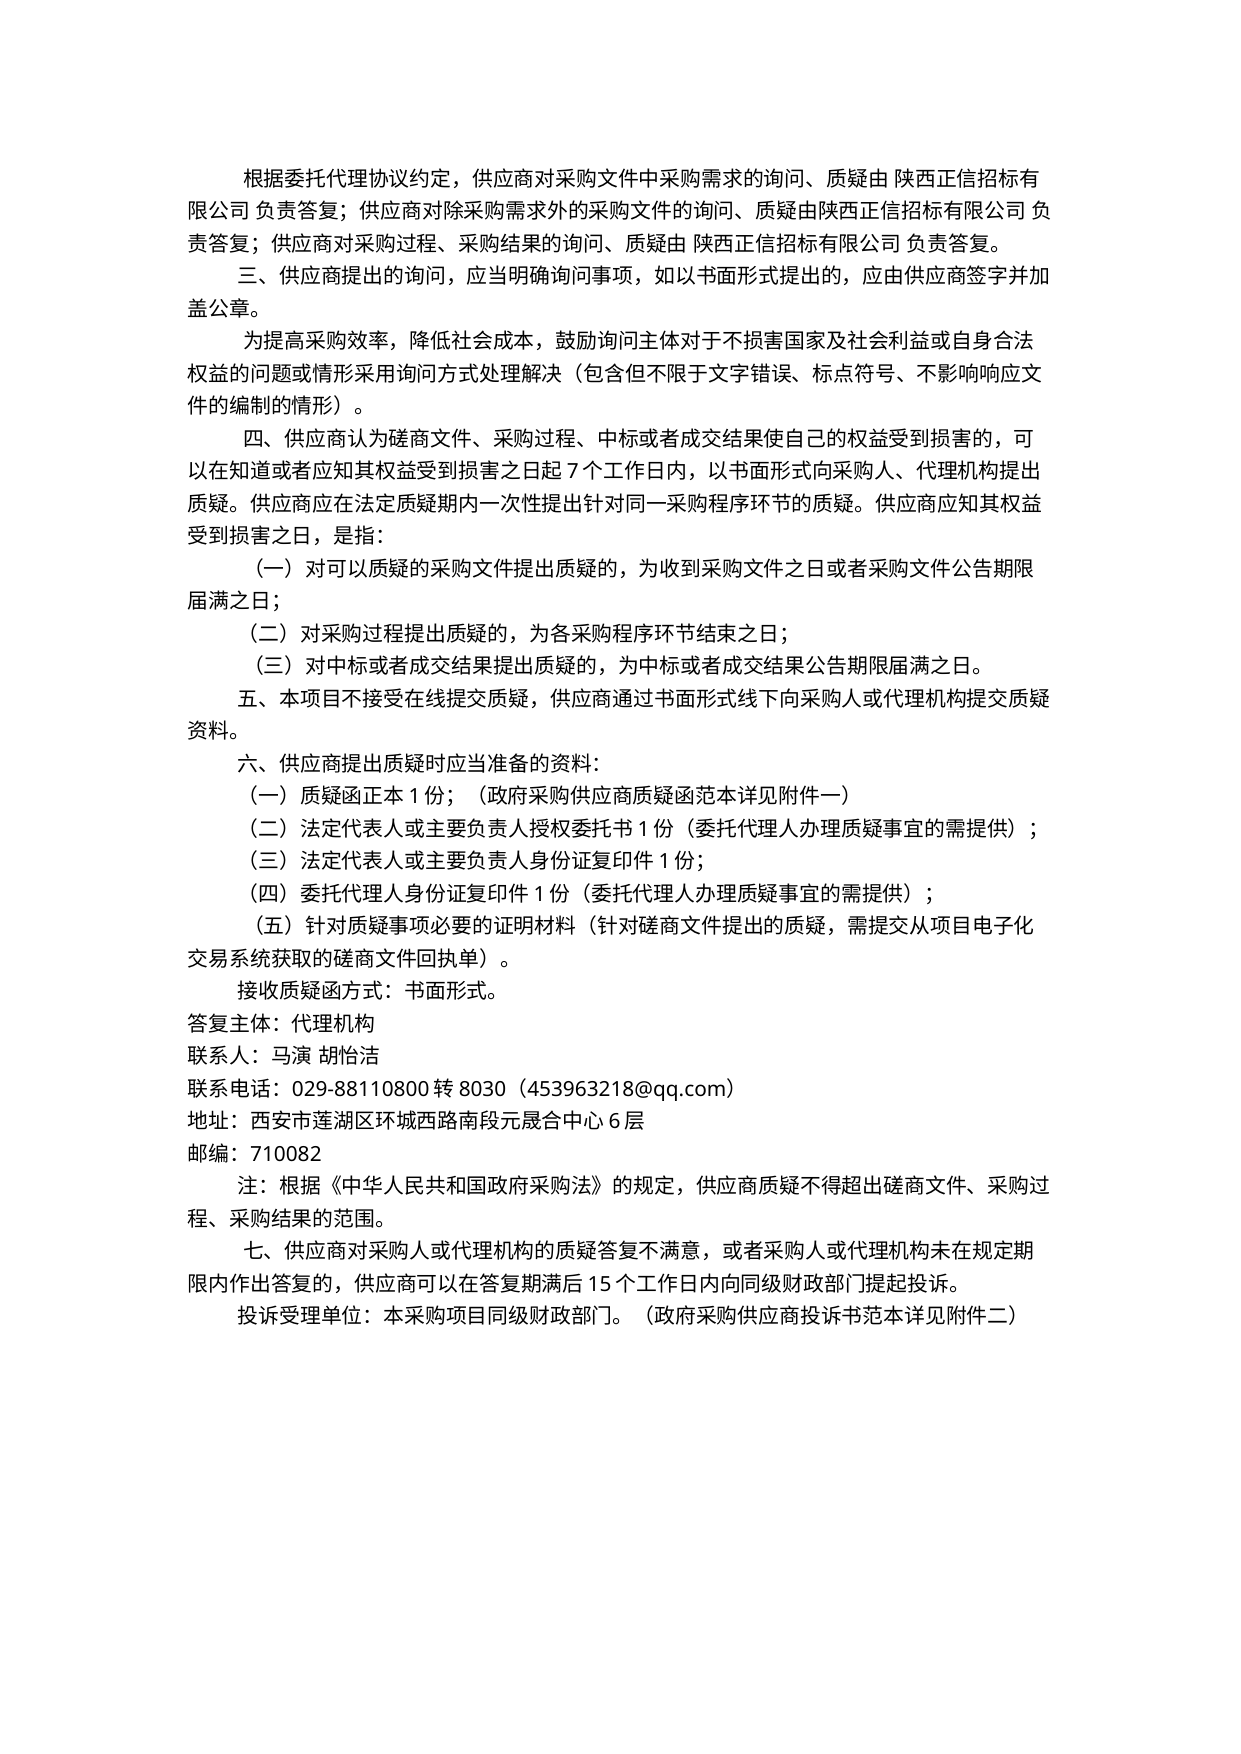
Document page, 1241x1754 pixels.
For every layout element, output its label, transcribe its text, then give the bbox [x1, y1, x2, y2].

text （五）针对质疑事项必要的证明材料（针对磋商文件提出的质疑，需提交从项目电子化交易系统获取的磋商文件回执单）。 [187, 909, 1053, 974]
text 投诉受理单位：本采购项目同级财政部门。（政府采购供应商投诉书范本详见附件二） [187, 1299, 1053, 1332]
text 为提高采购效率，降低社会成本，鼓励询问主体对于不损害国家及社会利益或自身合法权益的问题或情形采用询问方式处理解决（包含但不限于文字错误、标点符号、不影响响应文件的编制的情形）。 [187, 324, 1053, 422]
text 三、供应商提出的询问，应当明确询问事项，如以书面形式提出的，应由供应商签字并加盖公章。 [187, 259, 1053, 324]
text （三）法定代表人或主要负责人身份证复印件1份； [187, 844, 1053, 877]
text 根据委托代理协议约定，供应商对采购文件中采购需求的询问、质疑由 陕西正信招标有限公司 负责答复；供应商对除采购需求外的采购文件的询问、质疑由陕西正信招标有限公司 负责答复；供应商对采购过程、采购结果的询问、质疑由 陕西正信招标有限公司 负责答复。 [187, 162, 1053, 259]
text （二）法定代表人或主要负责人授权委托书1份（委托代理人办理质疑事宜的需提供）； [187, 812, 1053, 844]
text 注：根据《中华人民共和国政府采购法》的规定，供应商质疑不得超出磋商文件、采购过程、采购结果的范围。 [187, 1169, 1053, 1234]
text 七、供应商对采购人或代理机构的质疑答复不满意，或者采购人或代理机构未在规定期限内作出答复的，供应商可以在答复期满后15个工作日内向同级财政部门提起投诉。 [187, 1234, 1053, 1299]
text 接收质疑函方式：书面形式。 [187, 974, 1053, 1007]
text 联系电话：029-88110800转8030（453963218@qq.com） [187, 1072, 1053, 1104]
text （一）质疑函正本1份；（政府采购供应商质疑函范本详见附件一） [187, 779, 1053, 812]
text 地址：西安市莲湖区环城西路南段元晟合中心6层 [187, 1104, 1053, 1137]
text （三）对中标或者成交结果提出质疑的，为中标或者成交结果公告期限届满之日。 [187, 649, 1053, 682]
text 答复主体：代理机构 [187, 1007, 1053, 1039]
text （四）委托代理人身份证复印件1份（委托代理人办理质疑事宜的需提供）； [187, 877, 1053, 909]
text 六、供应商提出质疑时应当准备的资料： [187, 747, 1053, 779]
text 邮编：710082 [187, 1137, 1053, 1169]
text 联系人：马演 胡怡洁 [187, 1039, 1053, 1072]
text （一）对可以质疑的采购文件提出质疑的，为收到采购文件之日或者采购文件公告期限届满之日； [187, 552, 1053, 617]
text 五、本项目不接受在线提交质疑，供应商通过书面形式线下向采购人或代理机构提交质疑资料。 [187, 682, 1053, 747]
text 四、供应商认为磋商文件、采购过程、中标或者成交结果使自己的权益受到损害的，可以在知道或者应知其权益受到损害之日起7个工作日内，以书面形式向采购人、代理机构提出质疑。供应商应在法定质疑期内一次性提出针对同一采购程序环节的质疑。供应商应知其权益受到损害之日，是指： [187, 422, 1053, 552]
text （二）对采购过程提出质疑的，为各采购程序环节结束之日； [187, 617, 1053, 649]
